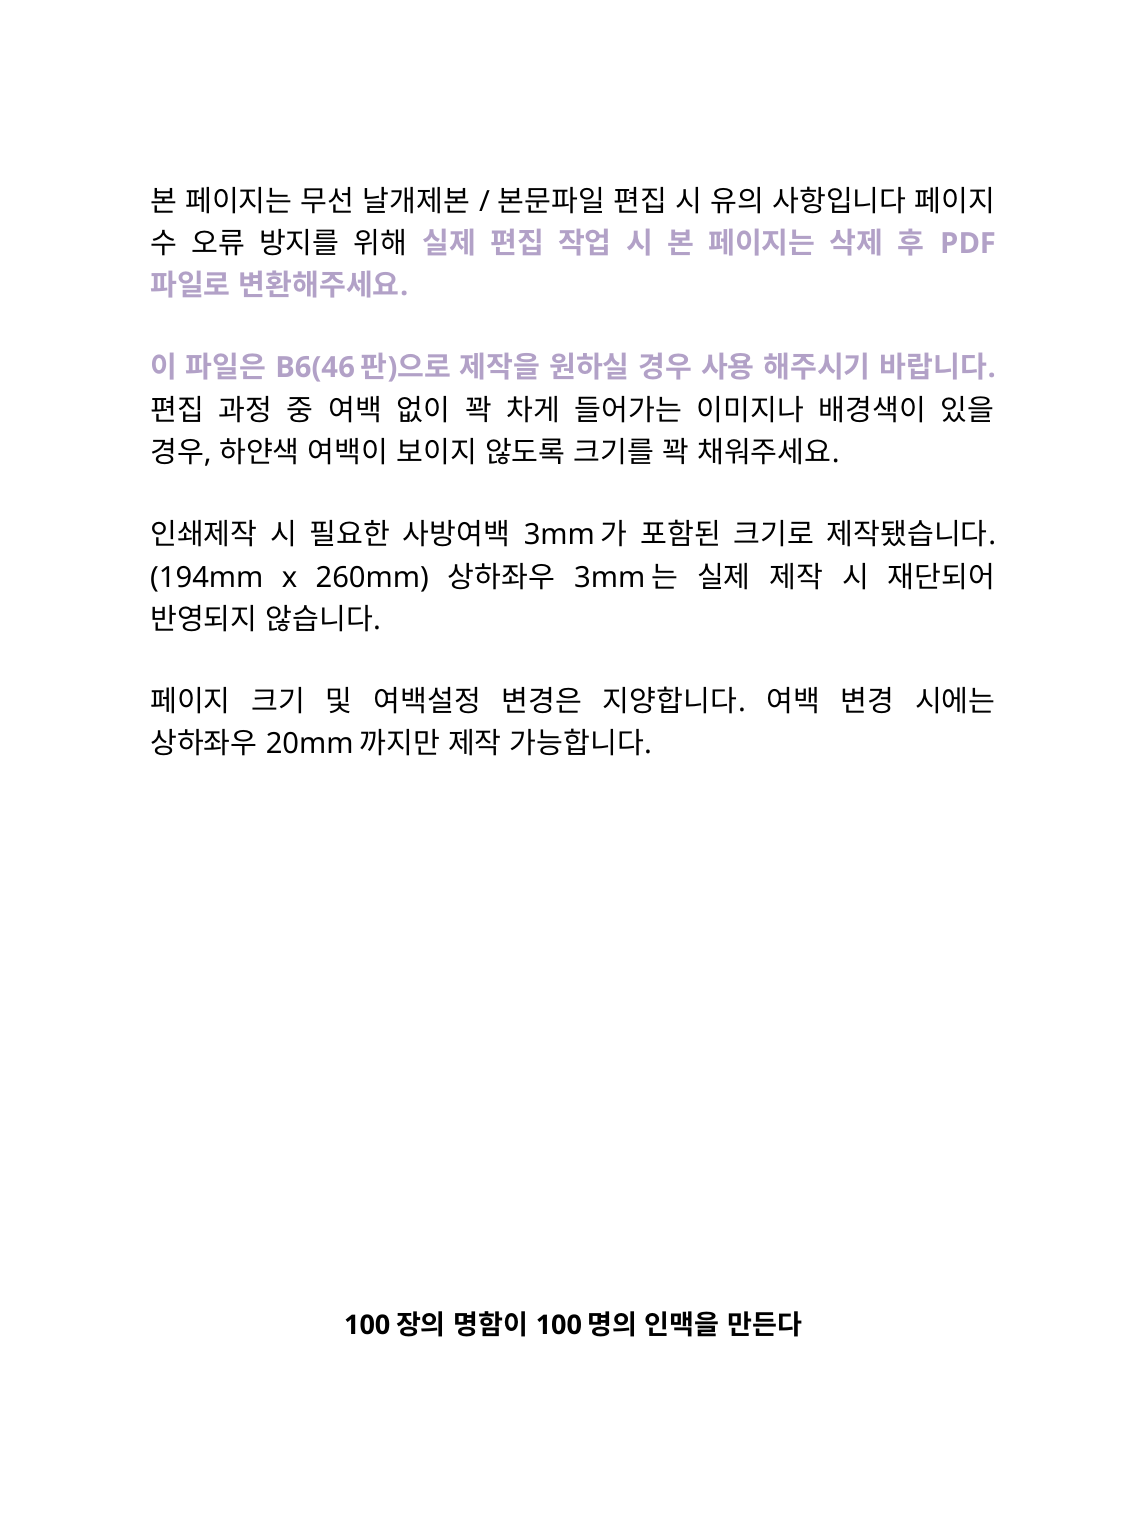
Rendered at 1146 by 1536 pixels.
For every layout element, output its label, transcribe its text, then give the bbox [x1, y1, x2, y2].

text 이 파일은 B6(46판)으로 제작을 원하실 경우 사용 해주시기 바랍니다. 편집 과정 중 여백 없이 꽉 차게 들어가는 이미지나 배경색이 있을 경우, 하얀색 여백이 보이지 않도록 크기를 꽉 채워주세요. [150, 344, 996, 471]
text 본 페이지는 무선 날개제본 / 본문파일 편집 시 유의 사항입니다 페이지 수 오류 방지를 위해 실제 편집 작업 시 본 페이지는 삭제 후 PDF 파일로 변환해주세요. [150, 177, 996, 304]
text 인쇄제작 시 필요한 사방여백 3mm가 포함된 크기로 제작됐습니다. (194mm x 260mm) 상하좌우 3mm는 실제 제작 시 재단되어 반영되지 않습니다. [150, 511, 996, 638]
text 100장의 명함이 100명의 인맥을 만든다 [150, 1303, 996, 1342]
text 페이지 크기 및 여백설정 변경은 지양합니다. 여백 변경 시에는 상하좌우 20mm까지만 제작 가능합니다. [150, 678, 996, 762]
